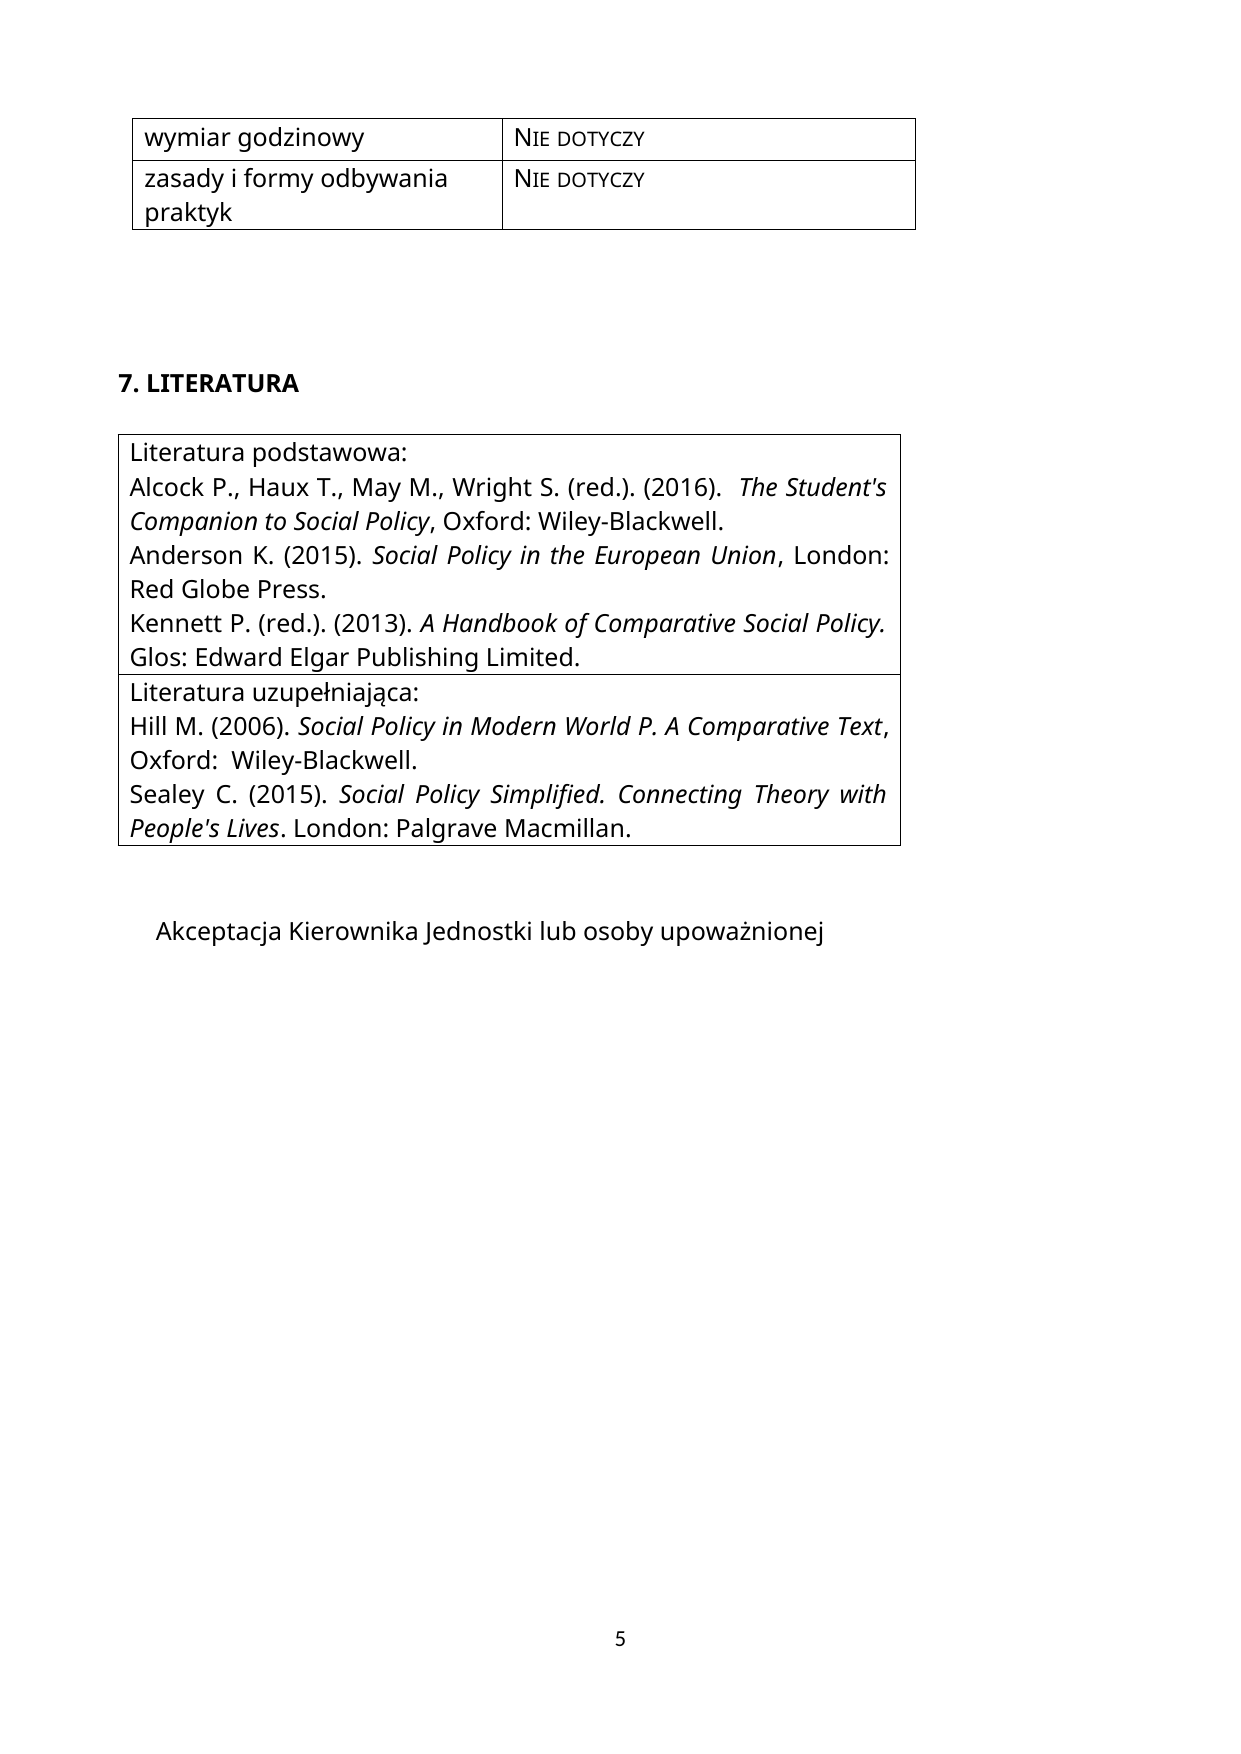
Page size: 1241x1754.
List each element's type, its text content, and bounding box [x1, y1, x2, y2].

text 7. LITERATURA [118, 366, 1122, 400]
text Akceptacja Kierownika Jednostki lub osoby upoważnionej [156, 914, 1122, 948]
table_header Literatura podstawowa: Alcock P., Haux T., May M., Wright S. (red.). (2016). The Student's Companion to Social Policy, Oxford: Wiley-Blackwell. Anderson K. (2015). Social Policy in the European Union, London: Red Globe Press. Kennett P. (red.). (2013). A Handbook of Comparative Social Policy. Glos: Edward Elgar Publishing Limited. [119, 435, 900, 673]
table_cell Nie dotyczy [503, 161, 915, 229]
table_cell Literatura uzupełniająca: Hill M. (2006). Social Policy in Modern World P. A Comparative Text, Oxford: Wiley-Blackwell. Sealey C. (2015). Social Policy Simplified. Connecting Theory with People's Lives. London: Palgrave Macmillan. [119, 675, 900, 845]
table_cell zasady i formy odbywania praktyk [133, 161, 502, 229]
table_header Nie dotyczy [503, 119, 915, 159]
table_header wymiar godzinowy [133, 119, 502, 159]
